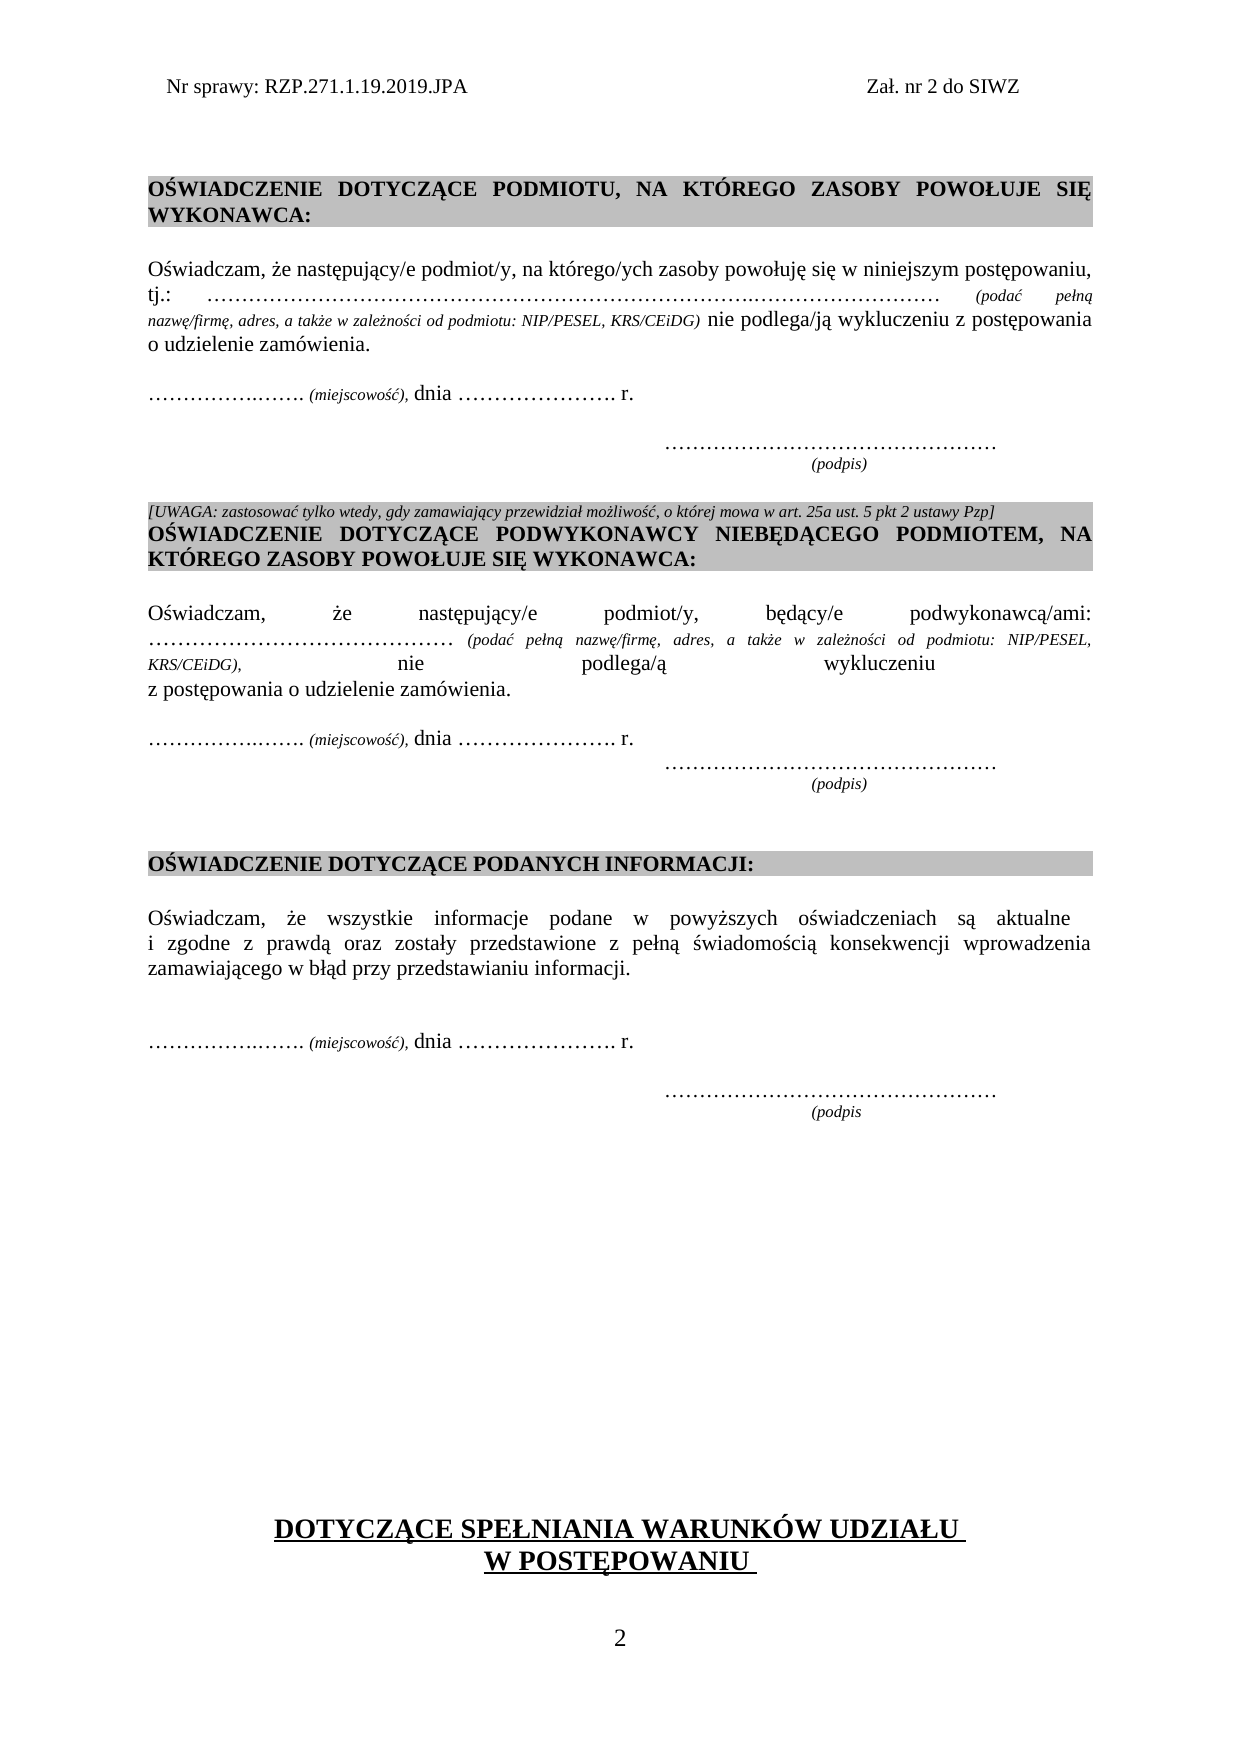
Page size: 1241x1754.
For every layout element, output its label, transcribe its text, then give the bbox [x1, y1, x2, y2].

text Oświadczam, że następujący/e podmiot/y, na którego/ych zasoby powołuję się w niniejszym postępowaniu, tj.: …………………………………………………………………….……………………… (podać pełną nazwę/firmę, adres, a także w zależności od podmiotu: NIP/PESEL, KRS/CEiDG) nie podlega/ją wykluczeniu z postępowania o udzielenie zamówienia. [148, 256, 1093, 356]
text [UWAGA: zastosować tylko wtedy, gdy zamawiający przewidział możliwość, o której mowa w art. 25a ust. 5 pkt 2 ustawy Pzp] [148, 502, 1093, 521]
text (podpis [738, 1102, 1093, 1121]
text OŚWIADCZENIE DOTYCZĄCE PODWYKONAWCY NIEBĘDĄCEGO PODMIOTEM, NA KTÓREGO ZASOBY POWOŁUJE SIĘ WYKONAWCA: [148, 521, 1093, 571]
text ………………………………………… [148, 750, 1093, 774]
text …………….……. (miejscowość), dnia …………………. r. [148, 725, 1093, 750]
text ………………………………………… [148, 1078, 1093, 1102]
text ………………………………………… [148, 430, 1093, 454]
text Oświadczam, że wszystkie informacje podane w powyższych oświadczeniach są aktualne i zgodne z prawdą oraz zostały przedstawione z pełną świadomością konsekwencji wprowadzenia zamawiającego w błąd przy przedstawianiu informacji. [148, 905, 1093, 980]
text (podpis) [738, 454, 1093, 473]
text …………….……. (miejscowość), dnia …………………. r. [148, 1028, 1093, 1054]
text OŚWIADCZENIE DOTYCZĄCE PODMIOTU, NA KTÓREGO ZASOBY POWOŁUJE SIĘ WYKONAWCA: [148, 176, 1093, 227]
text DOTYCZĄCE SPEŁNIANIA WARUNKÓW UDZIAŁU W POSTĘPOWANIU [148, 1512, 1093, 1605]
text (podpis) [738, 774, 1093, 793]
text OŚWIADCZENIE DOTYCZĄCE PODANYCH INFORMACJI: [148, 851, 1093, 876]
text …………….……. (miejscowość), dnia …………………. r. [148, 380, 1093, 406]
text Oświadczam, że następujący/e podmiot/y, będący/e podwykonawcą/ami: …………………………………… (podać pełną nazwę/firmę, adres, a także w zależności od podmiotu: NIP/PESEL, KRS/CEiDG), nie podlega/ą wykluczeniu z postępowania o udzielenie zamówienia. [148, 600, 1093, 701]
